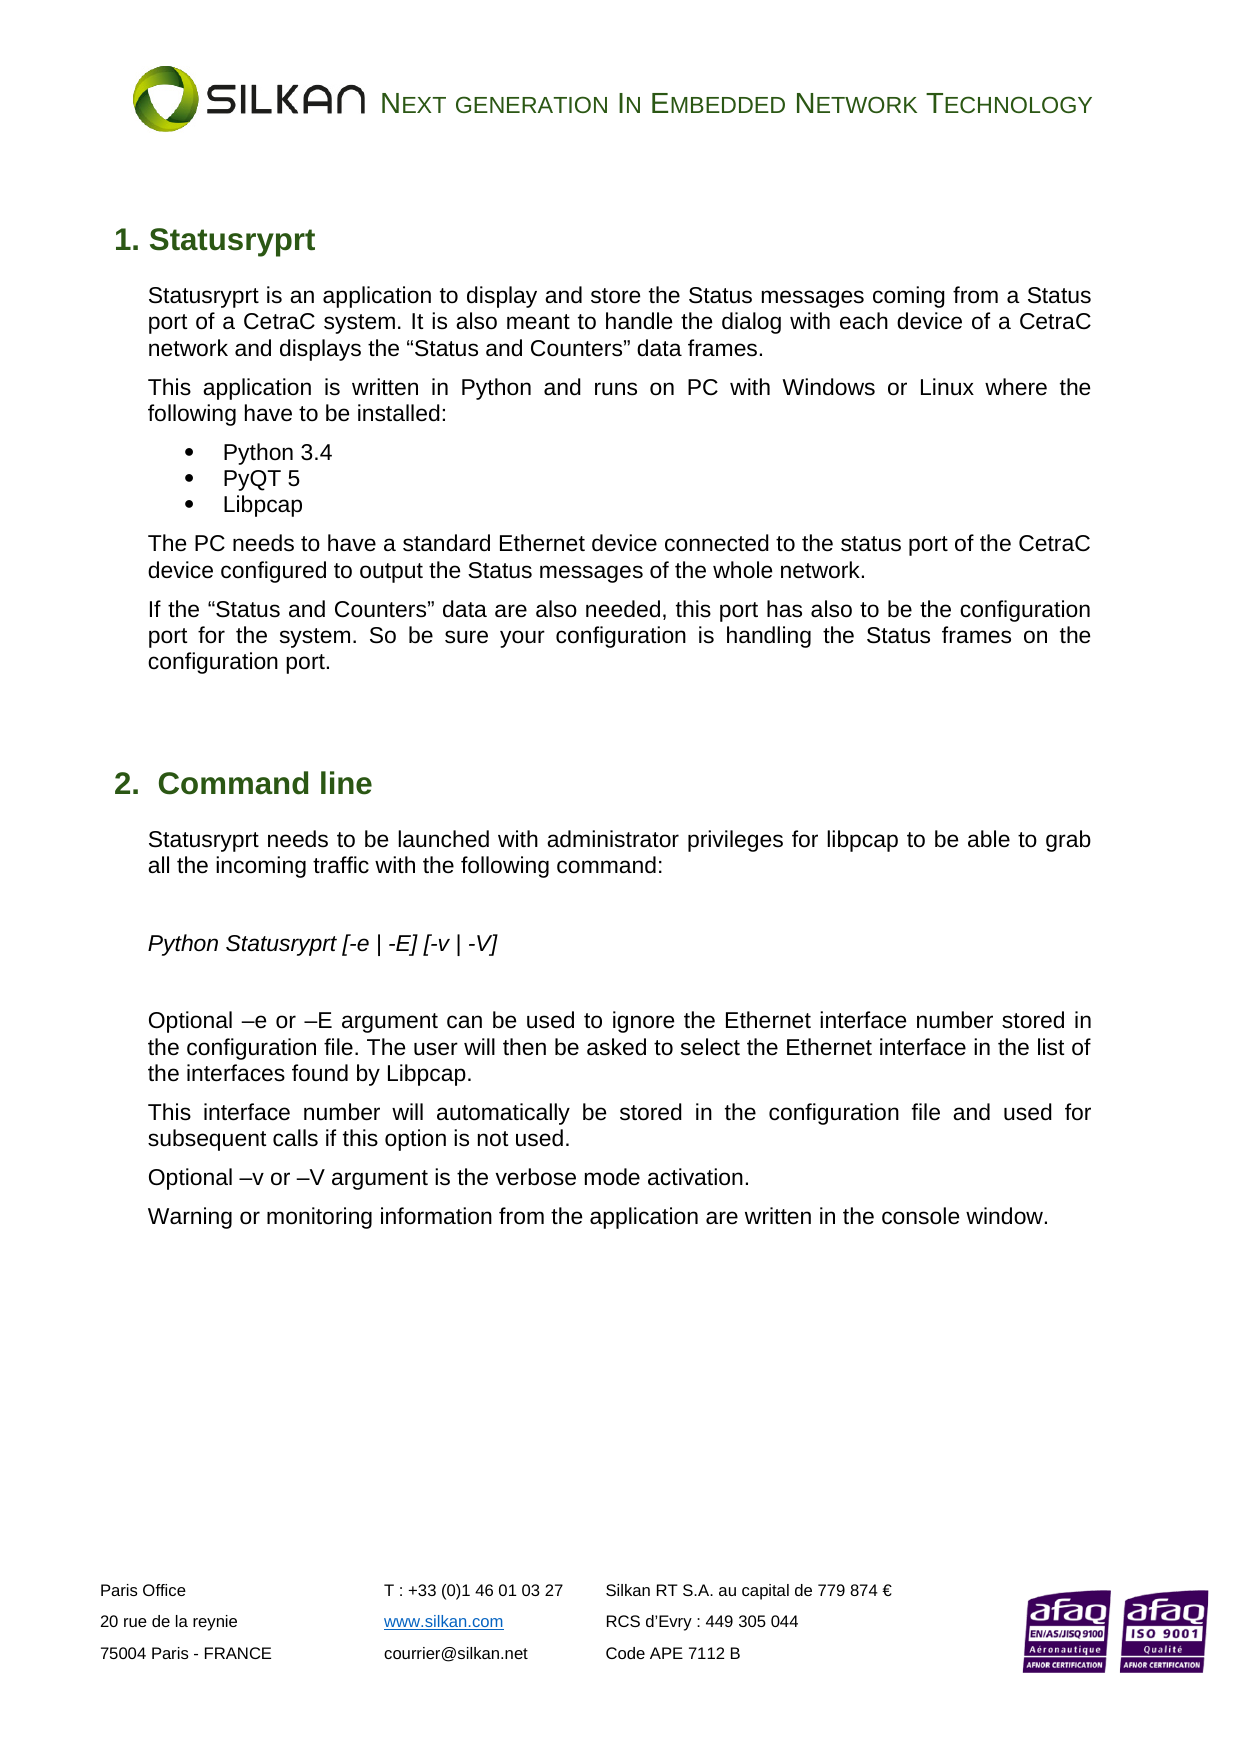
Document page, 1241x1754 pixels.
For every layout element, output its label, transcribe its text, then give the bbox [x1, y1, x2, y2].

text Optional –v or –V argument is the verbose mode activation. [148, 1164, 1093, 1191]
text Optional –e or –E argument can be used to ignore the Ethernet interface number stored in the configuration file. The user will then be asked to select the Ethernet interface in the list of the interfaces found by Libpcap. [148, 1007, 1093, 1087]
text The PC needs to have a standard Ethernet device connected to the status port of the CetraC device configured to output the Status messages of the whole network. [148, 530, 1093, 583]
text Warning or monitoring information from the application are written in the console window. [148, 1203, 1093, 1229]
picture [129, 66, 365, 135]
subtitle Command line [114, 765, 1093, 801]
list Python 3.4 [185, 439, 1093, 465]
subtitle Statusryprt [114, 221, 1093, 257]
text Statusryprt needs to be launched with administrator privileges for libpcap to be able to grab all the incoming traffic with the following command: [148, 826, 1093, 878]
text Statusryprt is an application to display and store the Status messages coming from a Status port of a CetraC system. It is also meant to handle the dialog with each device of a CetraC network and displays the “Status and Counters” data frames. [148, 282, 1093, 361]
text If the “Status and Counters” data are also needed, this port has also to be the configuration port for the system. So be sure your configuration is handling the Status frames on the configuration port. [148, 596, 1093, 674]
list PyQT 5 [185, 465, 1093, 491]
picture [1119, 1590, 1209, 1673]
text Python Statusryprt [-e | -E] [-v | -V] [148, 930, 1093, 956]
list Libpcap [185, 491, 1093, 518]
text This application is written in Python and runs on PC with Windows or Linux where the following have to be installed: [148, 373, 1093, 426]
text This interface number will automatically be stored in the configuration file and used for subsequent calls if this option is not used. [148, 1099, 1093, 1152]
picture [1022, 1590, 1111, 1673]
